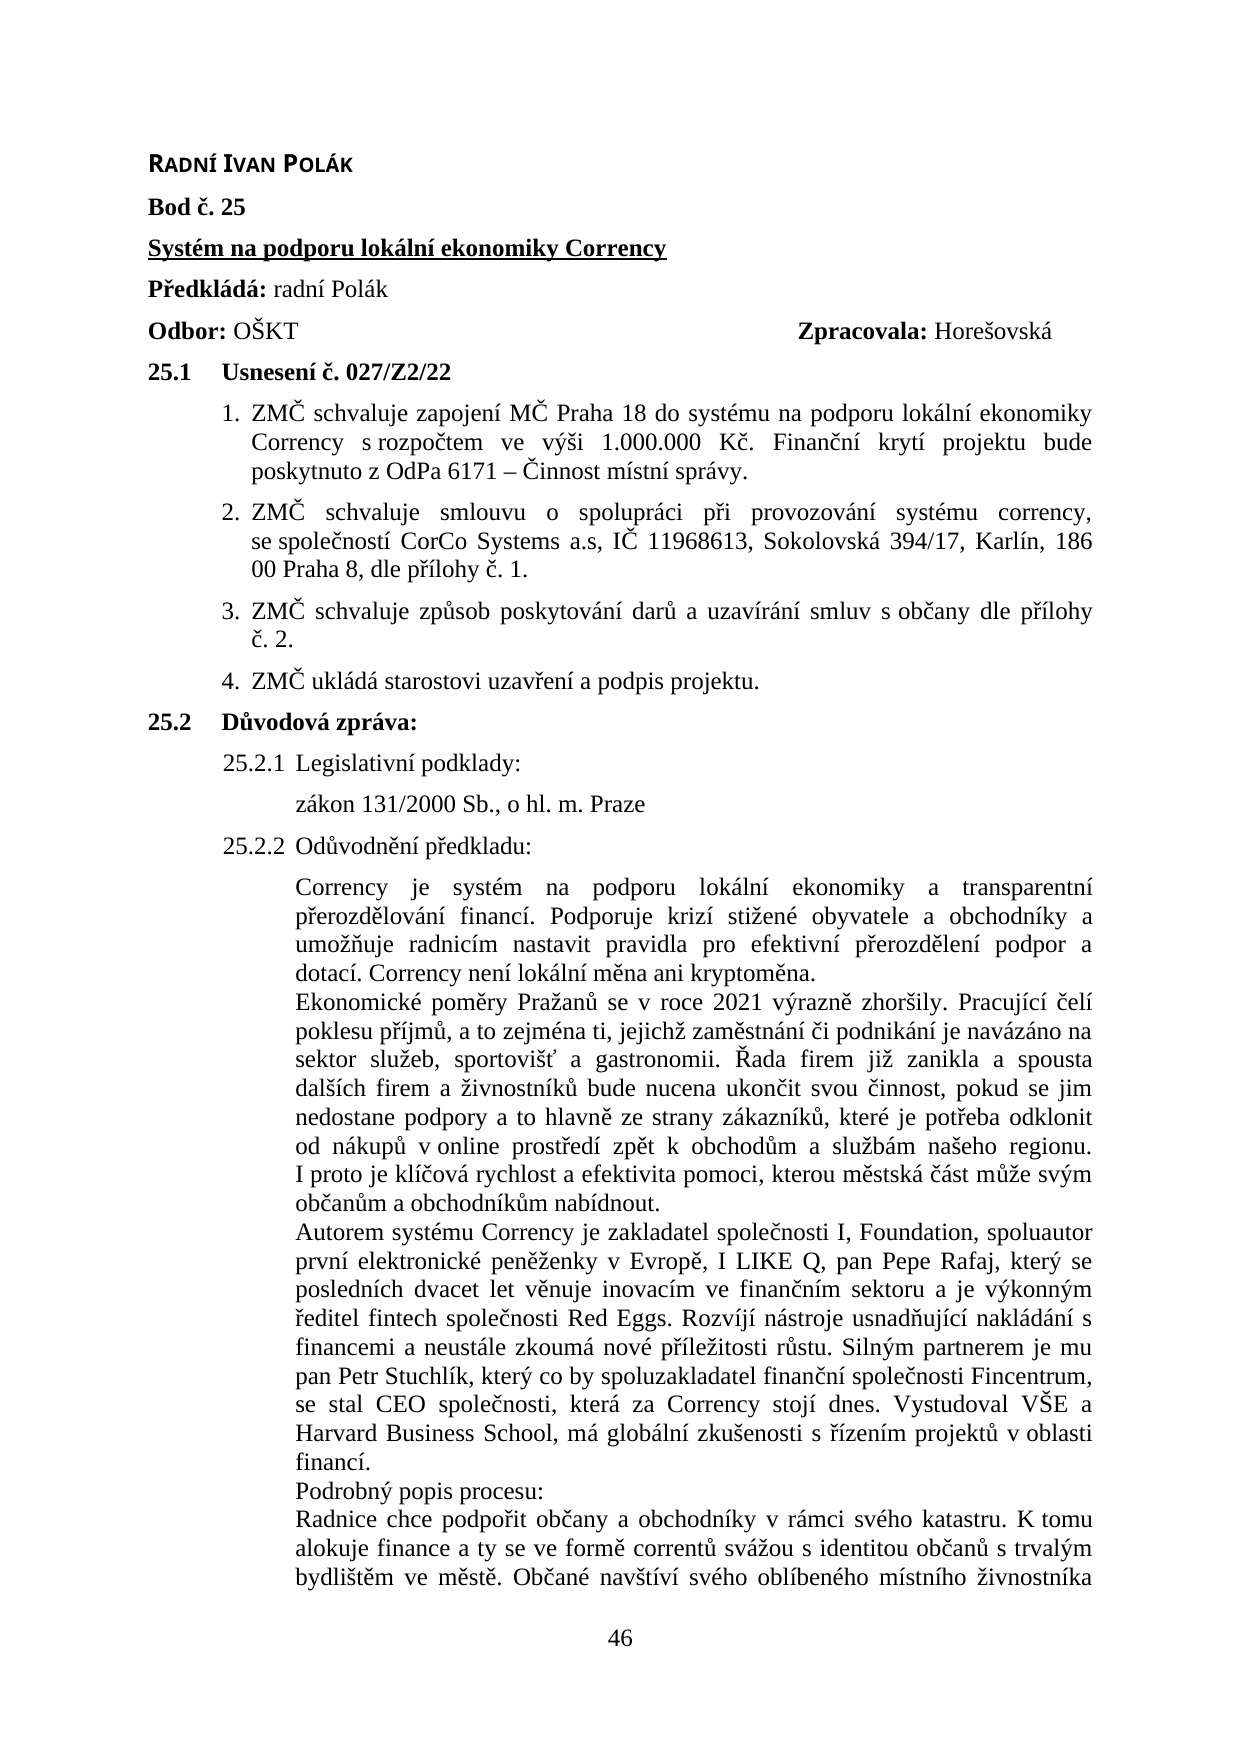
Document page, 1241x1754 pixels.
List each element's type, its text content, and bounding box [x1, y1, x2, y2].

text Odbor: OŠKT Zpracovala: Horešovská [148, 316, 1093, 344]
text Bod č. 25 [148, 192, 1093, 221]
text Podrobný popis procesu: [236, 1476, 1093, 1504]
text 25.1 Usnesení č. 027/Z2/22 [148, 357, 1093, 386]
text 25.2.2 Odůvodnění předkladu: [223, 831, 1093, 859]
list ZMČ ukládá starostovi uzavření a podpis projektu. [221, 666, 1093, 694]
text Corrency je systém na podporu lokální ekonomiky a transparentní přerozdělování financí. Podporuje krizí stižené obyvatele a obchodníky a umožňuje radnicím nastavit pravidla pro efektivní přerozdělení podpor a dotací. Corrency není lokální měna ani kryptoměna. [295, 872, 1093, 987]
list ZMČ schvaluje smlouvu o spolupráci při provozování systému corrency, se společností CorCo Systems a.s, IČ 11968613, Sokolovská 394/17, Karlín, 186 00 Praha 8, dle přílohy č. 1. [221, 497, 1093, 583]
text zákon 131/2000 Sb., o hl. m. Praze [295, 789, 1093, 818]
text Systém na podporu lokální ekonomiky Corrency [148, 233, 1093, 262]
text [295, 1504, 1093, 1591]
text Autorem systému Corrency je zakladatel společnosti I, Foundation, spoluautor první elektronické peněženky v Evropě, I LIKE Q, pan Pepe Rafaj, který se posledních dvacet let věnuje inovacím ve finančním sektoru a je výkonným ředitel fintech společnosti Red Eggs. Rozvíjí nástroje usnadňující nakládání s financemi a neustále zkoumá nové příležitosti růstu. Silným partnerem je mu pan Petr Stuchlík, který co by spoluzakladatel finanční společnosti Fincentrum, se stal CEO společnosti, která za Corrency stojí dnes. Vystudoval VŠE a Harvard Business School, má globální zkušenosti s řízením projektů v oblasti financí. [295, 1217, 1093, 1476]
text Ekonomické poměry Pražanů se v roce 2021 výrazně zhoršily. Pracující čelí poklesu příjmů, a to zejména ti, jejichž zaměstnání či podnikání je navázáno na sektor služeb, sportovišť a gastronomii. Řada firem již zanikla a spousta dalších firem a živnostníků bude nucena ukončit svou činnost, pokud se jim nedostane podpory a to hlavně ze strany zákazníků, které je potřeba odklonit od nákupů v online prostředí zpět k obchodům a službám našeho regionu. I proto je klíčová rychlost a efektivita pomoci, kterou městská část může svým občanům a obchodníkům nabídnout. [295, 987, 1093, 1217]
list ZMČ schvaluje zapojení MČ Praha 18 do systému na podporu lokální ekonomiky Corrency s rozpočtem ve výši 1.000.000 Kč. Finanční krytí projektu bude poskytnuto z OdPa 6171 – Činnost místní správy. [221, 398, 1093, 484]
text Radní Ivan Polák [148, 145, 1093, 179]
text 25.2 Důvodová zpráva: [148, 707, 1093, 736]
text Předkládá: radní Polák [148, 274, 1093, 303]
list ZMČ schvaluje způsob poskytování darů a uzavírání smluv s občany dle přílohy č. 2. [221, 596, 1093, 653]
text 25.2.1 Legislativní podklady: [223, 748, 1093, 777]
